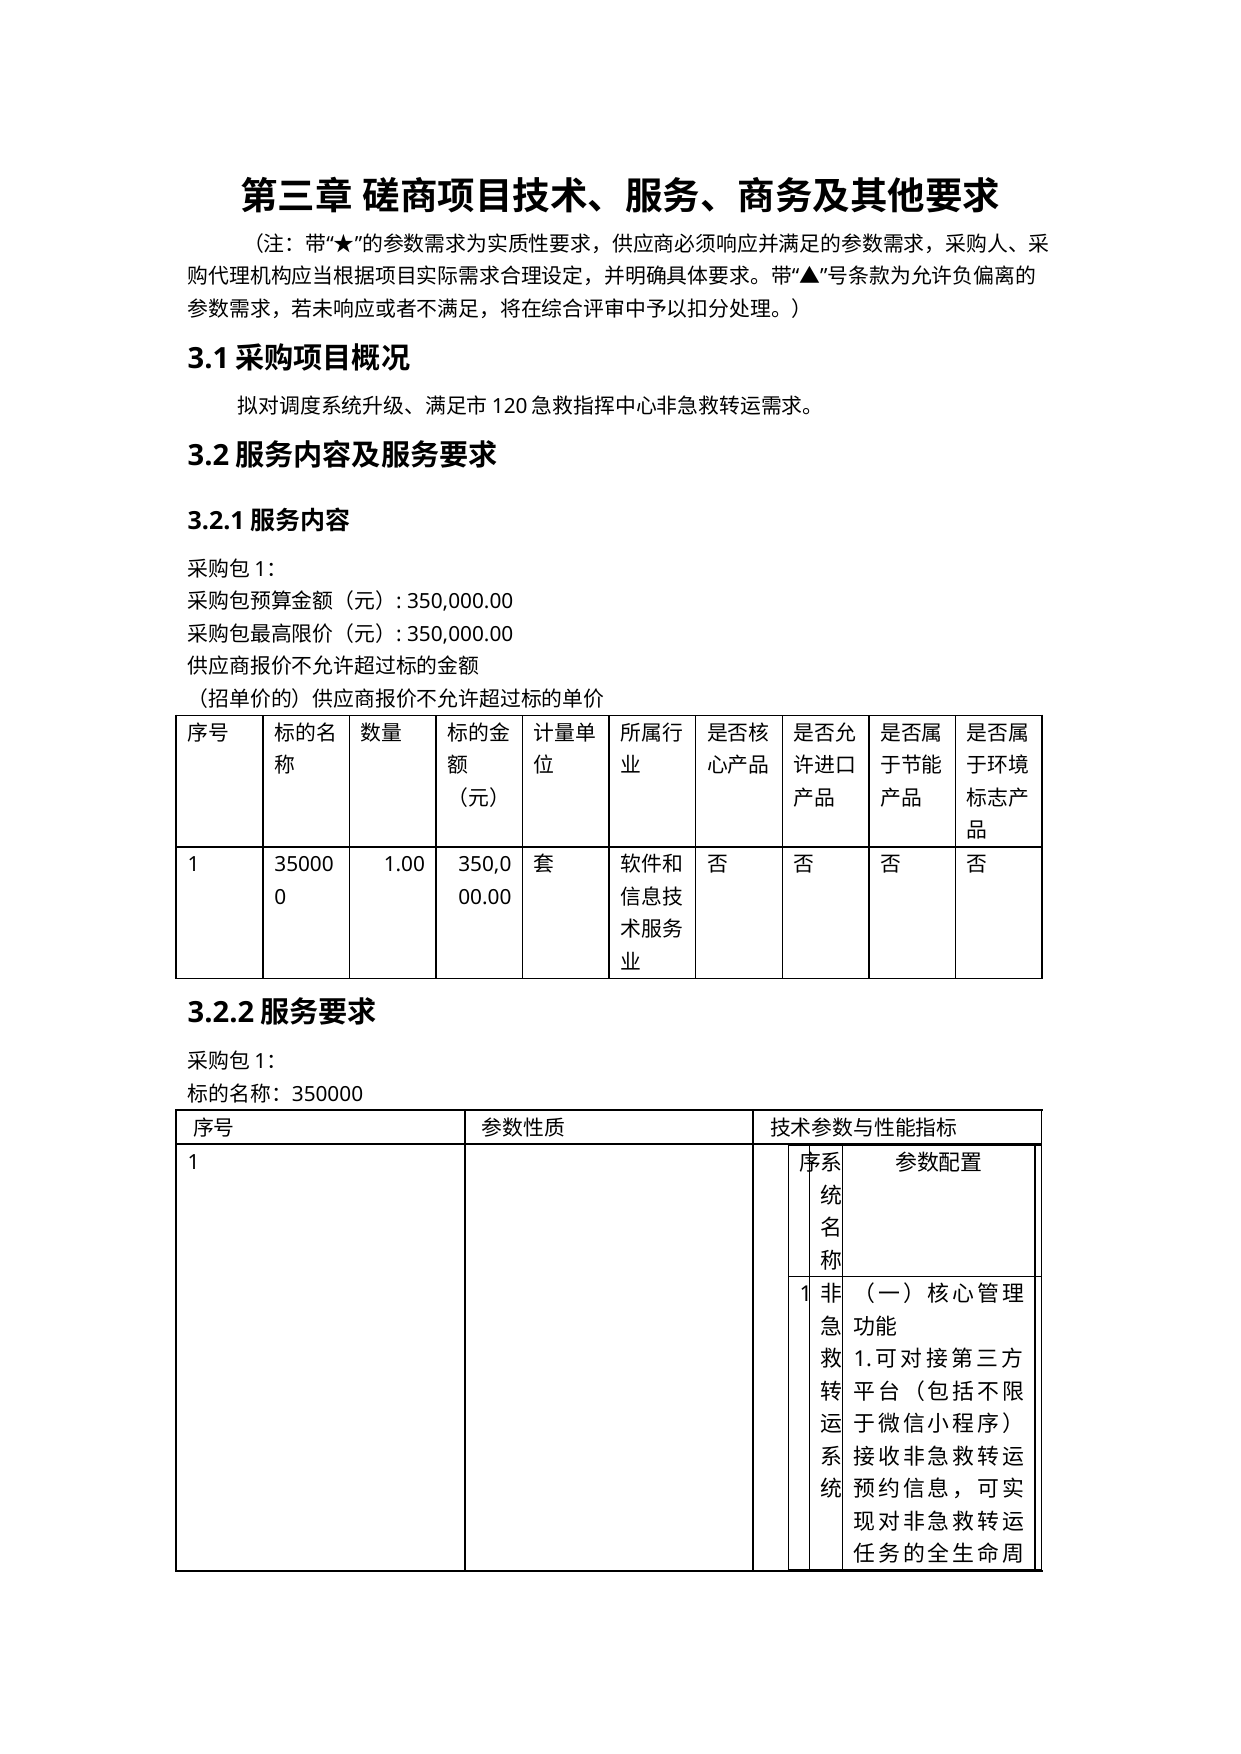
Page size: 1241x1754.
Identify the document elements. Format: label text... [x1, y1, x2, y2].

table_header 序号 [177, 716, 262, 846]
text 3.1采购项目概况 [187, 324, 1053, 389]
text 供应商报价不允许超过标的金额 [187, 649, 1053, 682]
table_header 数量 [350, 716, 435, 846]
table_cell [789, 1277, 809, 1569]
table_header 序号 [177, 1111, 464, 1143]
table_cell [810, 1277, 842, 1569]
table_cell 否 [956, 848, 1041, 978]
table_cell 否 [783, 848, 868, 978]
table_cell [843, 1277, 1034, 1569]
table_header 是否属于节能产品 [870, 716, 955, 846]
table_cell [1036, 1146, 1041, 1276]
table_cell 1 [177, 1145, 464, 1570]
text （注：带“★”的参数需求为实质性要求，供应商必须响应并满足的参数需求，采购人、采购代理机构应当根据项目实际需求合理设定，并明确具体要求。带“▲”号条款为允许负偏离的参数需求，若未响应或者不满足，将在综合评审中予以扣分处理。） [187, 227, 1053, 324]
text 3.2服务内容及服务要求 [187, 422, 1053, 487]
text 3.2.1服务内容 [187, 487, 1053, 552]
text 采购包1： [187, 552, 1053, 584]
text 标的名称：350000 [187, 1077, 1053, 1109]
table_header 计量单位 [523, 716, 608, 846]
text 采购包1： [187, 1044, 1053, 1077]
table_cell [843, 1146, 1034, 1276]
text 采购包最高限价（元）: 350,000.00 [187, 617, 1053, 649]
text 采购包预算金额（元）: 350,000.00 [187, 584, 1053, 617]
table_header 标的金额 （元） [437, 716, 522, 846]
text （招单价的）供应商报价不允许超过标的单价 [187, 682, 1053, 714]
table_cell 1 [177, 848, 262, 978]
table_cell 350000 [264, 848, 349, 978]
table_cell [1036, 1277, 1041, 1569]
table_header 技术参数与性能指标 [754, 1111, 1041, 1143]
table_header 所属行业 [610, 716, 695, 846]
table_cell 套 [523, 848, 608, 978]
table_cell 1.00 [350, 848, 435, 978]
table_cell [810, 1146, 842, 1276]
table_header 是否属于环境标志产品 [956, 716, 1041, 846]
text 3.2.2服务要求 [187, 979, 1053, 1044]
table_cell 否 [870, 848, 955, 978]
table_header 是否允许进口产品 [783, 716, 868, 846]
table_header 参数性质 [466, 1111, 752, 1143]
table_cell 350,000.00 [437, 848, 522, 978]
table_cell [466, 1145, 752, 1570]
table_cell 软件和信息技术服务业 [610, 848, 695, 978]
table_cell [754, 1145, 788, 1570]
table_cell 否 [696, 848, 782, 978]
table_header 是否核心产品 [696, 716, 782, 846]
text 拟对调度系统升级、满足市120急救指挥中心非急救转运需求。 [187, 389, 1053, 422]
table_header 标的名称 [264, 716, 349, 846]
table_cell [789, 1146, 809, 1276]
text 第三章 磋商项目技术、服务、商务及其他要求 [187, 162, 1053, 227]
